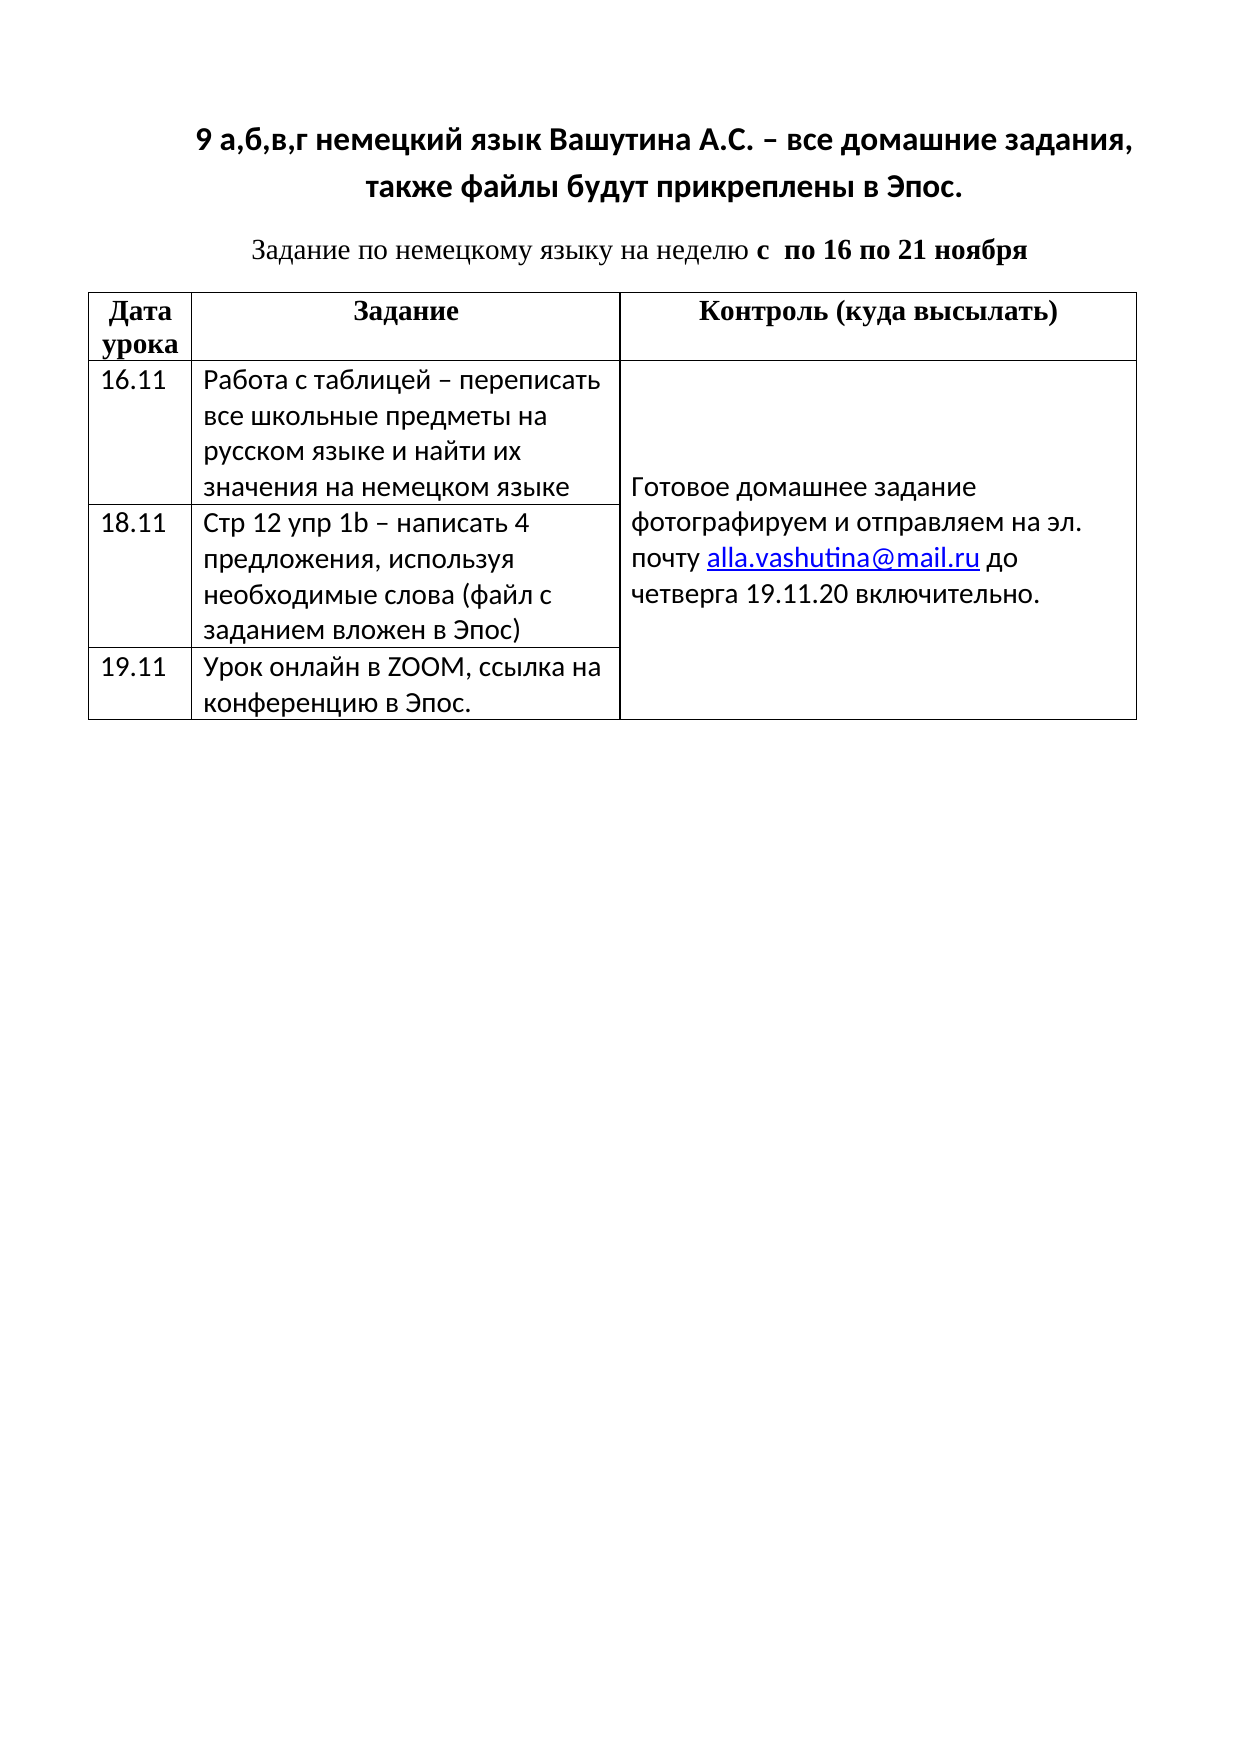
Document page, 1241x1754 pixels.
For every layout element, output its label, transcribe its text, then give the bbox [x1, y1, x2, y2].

table_header Задание [192, 293, 619, 360]
table_cell Стр 12 упр 1b – написать 4 предложения, используя необходимые слова (файл с заданием вложен в Эпос) [515, 505, 619, 647]
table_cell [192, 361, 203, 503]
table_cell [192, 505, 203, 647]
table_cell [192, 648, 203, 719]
table_cell Урок онлайн в ZOOM, ссылка на конференцию в Эпос. [472, 648, 619, 719]
table_cell 16.11 [89, 361, 191, 503]
text 9 а,б,в,г немецкий язык Вашутина А.С. – все домашние задания, также файлы будут прикреплены в Эпос. [177, 118, 1152, 206]
table_cell 18.11 [89, 505, 191, 647]
table_header Дата урока [89, 293, 191, 360]
table_header Контроль (куда высылать) [621, 293, 1136, 360]
table_cell Работа с таблицей – переписать все школьные предметы на русском языке и найти их значения на немецком языке [522, 361, 619, 503]
table_cell 19.11 [89, 648, 191, 719]
text Задание по немецкому языку на неделю с по 16 по 21 ноября [177, 232, 1152, 266]
table_cell Готовое домашнее задание фотографируем и отправляем на эл. почту alla.vashutina@mail.ru до четверга 19.11.20 включительно. [621, 361, 1136, 719]
